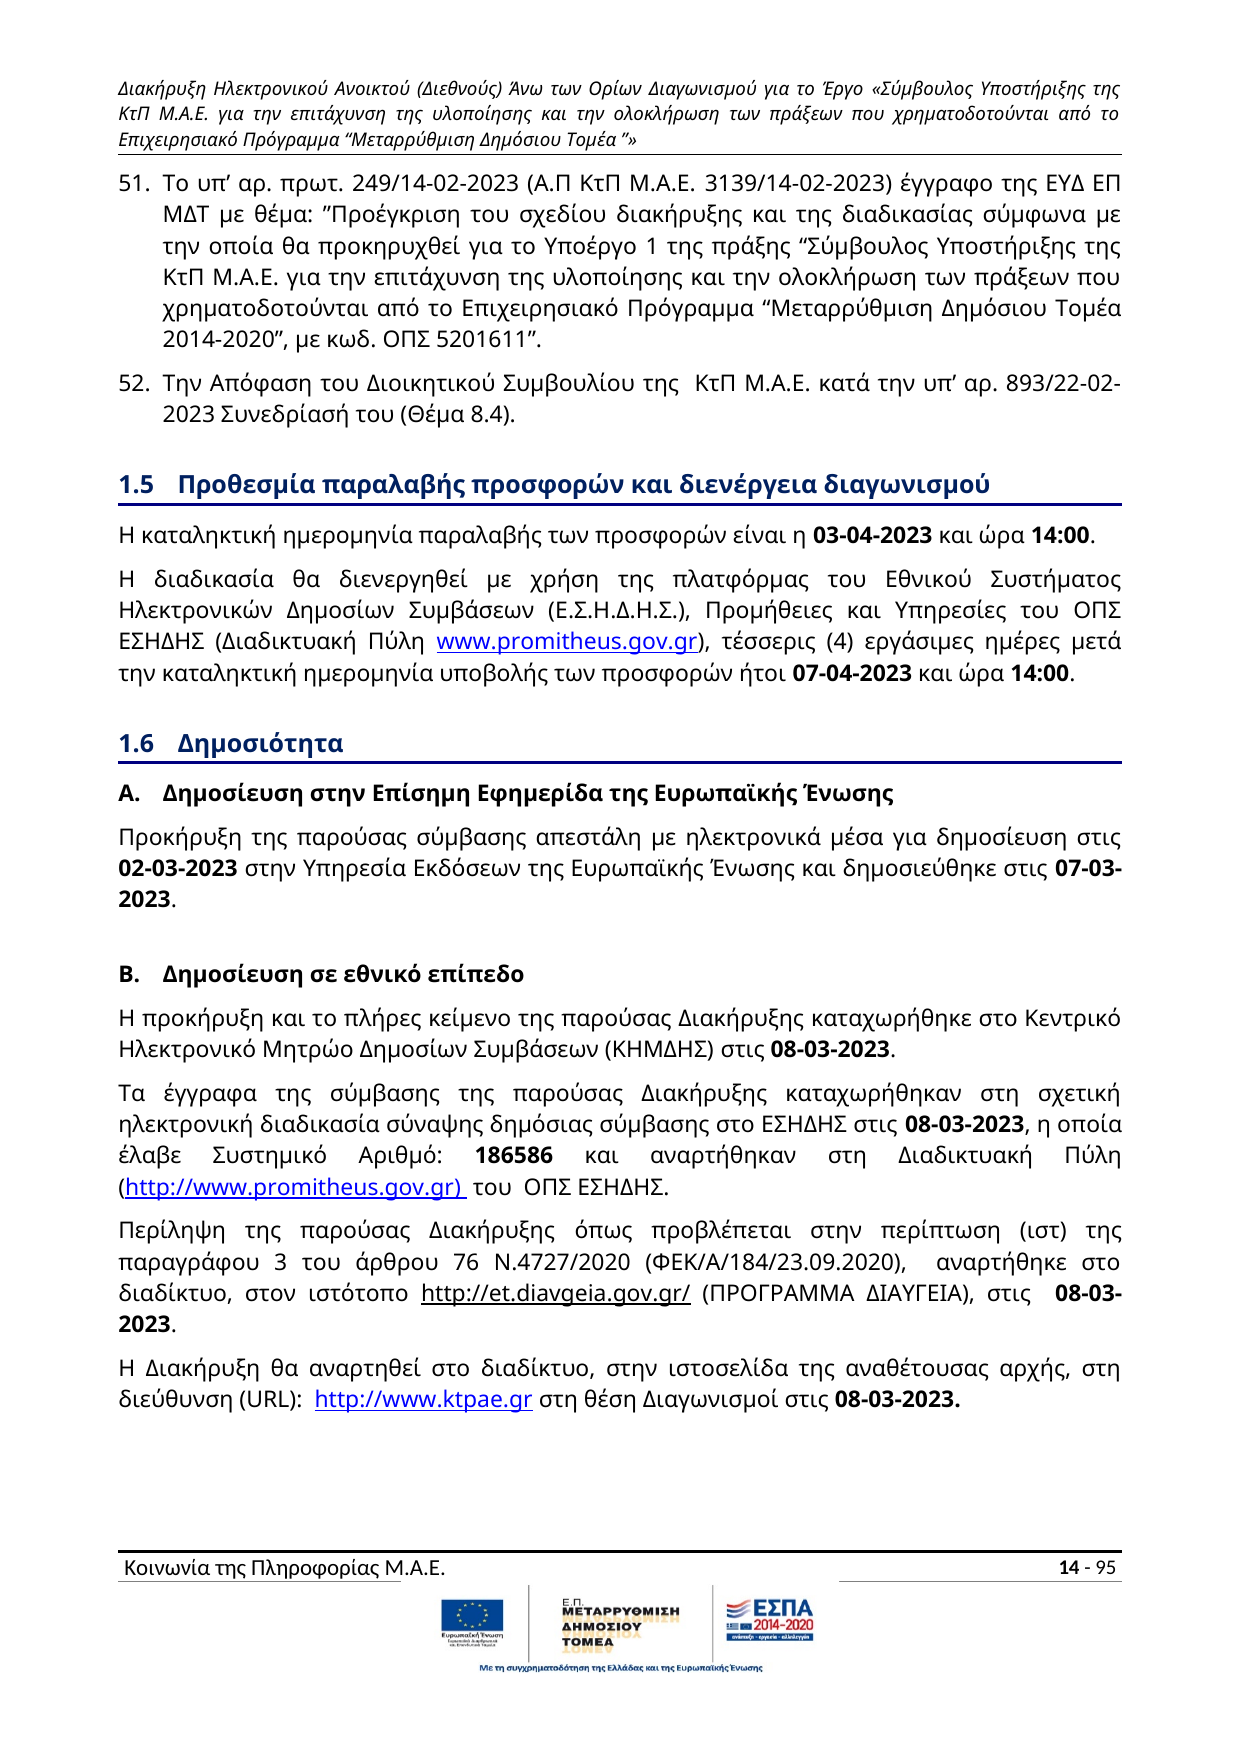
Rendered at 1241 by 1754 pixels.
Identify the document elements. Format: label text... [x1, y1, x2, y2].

subtitle Προθεσμία παραλαβής προσφορών και διενέργεια διαγωνισμού [118, 467, 1122, 503]
text Η προκήρυξη και το πλήρες κείμενο της παρούσας Διακήρυξης καταχωρήθηκε στο Κεντρικό Ηλεκτρονικό Μητρώο Δημοσίων Συμβάσεων (ΚΗΜΔΗΣ) στις 08-03-2023. [118, 1002, 1122, 1064]
text Περίληψη της παρούσας Διακήρυξης όπως προβλέπεται στην περίπτωση (ιστ) της παραγράφου 3 του άρθρου 76 Ν.4727/2020 (ΦΕΚ/Α/184/23.09.2020), αναρτήθηκε στο διαδίκτυο, στον ιστότοπο http://et.diavgeia.gov.gr/ (ΠΡΟΓΡΑΜΜΑ ΔΙΑΥΓΕΙΑ), στις 08-03-2023. [118, 1214, 1122, 1339]
subtitle Δημοσιότητα [118, 725, 1122, 761]
text Α. Δημοσίευση στην Επίσημη Εφημερίδα της Ευρωπαϊκής Ένωσης [118, 777, 1122, 808]
picture [401, 1581, 840, 1673]
text Η καταληκτική ημερομηνία παραλαβής των προσφορών είναι η 03-04-2023 και ώρα 14:00. [118, 519, 1122, 550]
text Προκήρυξη της παρούσας σύμβασης απεστάλη με ηλεκτρονικά μέσα για δημοσίευση στις 02-03-2023 στην Υπηρεσία Εκδόσεων της Ευρωπαϊκής Ένωσης και δημοσιεύθηκε στις 07-03-2023. [118, 821, 1122, 914]
text Η Διακήρυξη θα αναρτηθεί στο διαδίκτυο, στην ιστοσελίδα της αναθέτουσας αρχής, στη διεύθυνση (URL): http://www.ktpae.gr στη θέση Διαγωνισμοί στις 08-03-2023. [118, 1352, 1122, 1414]
list Την Απόφαση του Διοικητικού Συμβουλίου της ΚτΠ Μ.Α.Ε. κατά την υπ’ αρ. 893/22-02-2023 Συνεδρίασή του (Θέμα 8.4). [118, 367, 1122, 430]
text Η διαδικασία θα διενεργηθεί με χρήση της πλατφόρμας του Εθνικού Συστήματος Ηλεκτρονικών Δημοσίων Συμβάσεων (Ε.Σ.Η.Δ.Η.Σ.), Προμήθειες και Υπηρεσίες του ΟΠΣ ΕΣΗΔΗΣ (Διαδικτυακή Πύλη www.promitheus.gov.gr), τέσσερις (4) εργάσιμες ημέρες μετά την καταληκτική ημερομηνία υποβολής των προσφορών ήτοι 07-04-2023 και ώρα 14:00. [118, 563, 1122, 688]
text Τα έγγραφα της σύμβασης της παρούσας Διακήρυξης καταχωρήθηκαν στη σχετική ηλεκτρονική διαδικασία σύναψης δημόσιας σύμβασης στο ΕΣΗΔΗΣ στις 08-03-2023, η οποία έλαβε Συστημικό Αριθμό: 186586 και αναρτήθηκαν στη Διαδικτυακή Πύλη (http://www.promitheus.gov.gr) του ΟΠΣ ΕΣΗΔΗΣ. [118, 1077, 1122, 1202]
text Β. Δημοσίευση σε εθνικό επίπεδο [118, 958, 1122, 989]
list Το υπ’ αρ. πρωτ. 249/14-02-2023 (Α.Π ΚτΠ Μ.Α.Ε. 3139/14-02-2023) έγγραφο της ΕΥΔ ΕΠ ΜΔΤ με θέμα: ”Προέγκριση του σχεδίου διακήρυξης και της διαδικασίας σύμφωνα με την οποία θα προκηρυχθεί για το Υποέργο 1 της πράξης “Σύμβουλος Υποστήριξης της ΚτΠ Μ.Α.Ε. για την επιτάχυνση της υλοποίησης και την ολοκλήρωση των πράξεων που χρηματοδοτούνται από το Επιχειρησιακό Πρόγραμμα “Μεταρρύθμιση Δημόσιου Τομέα 2014-2020”, με κωδ. ΟΠΣ 5201611”. [118, 167, 1122, 355]
